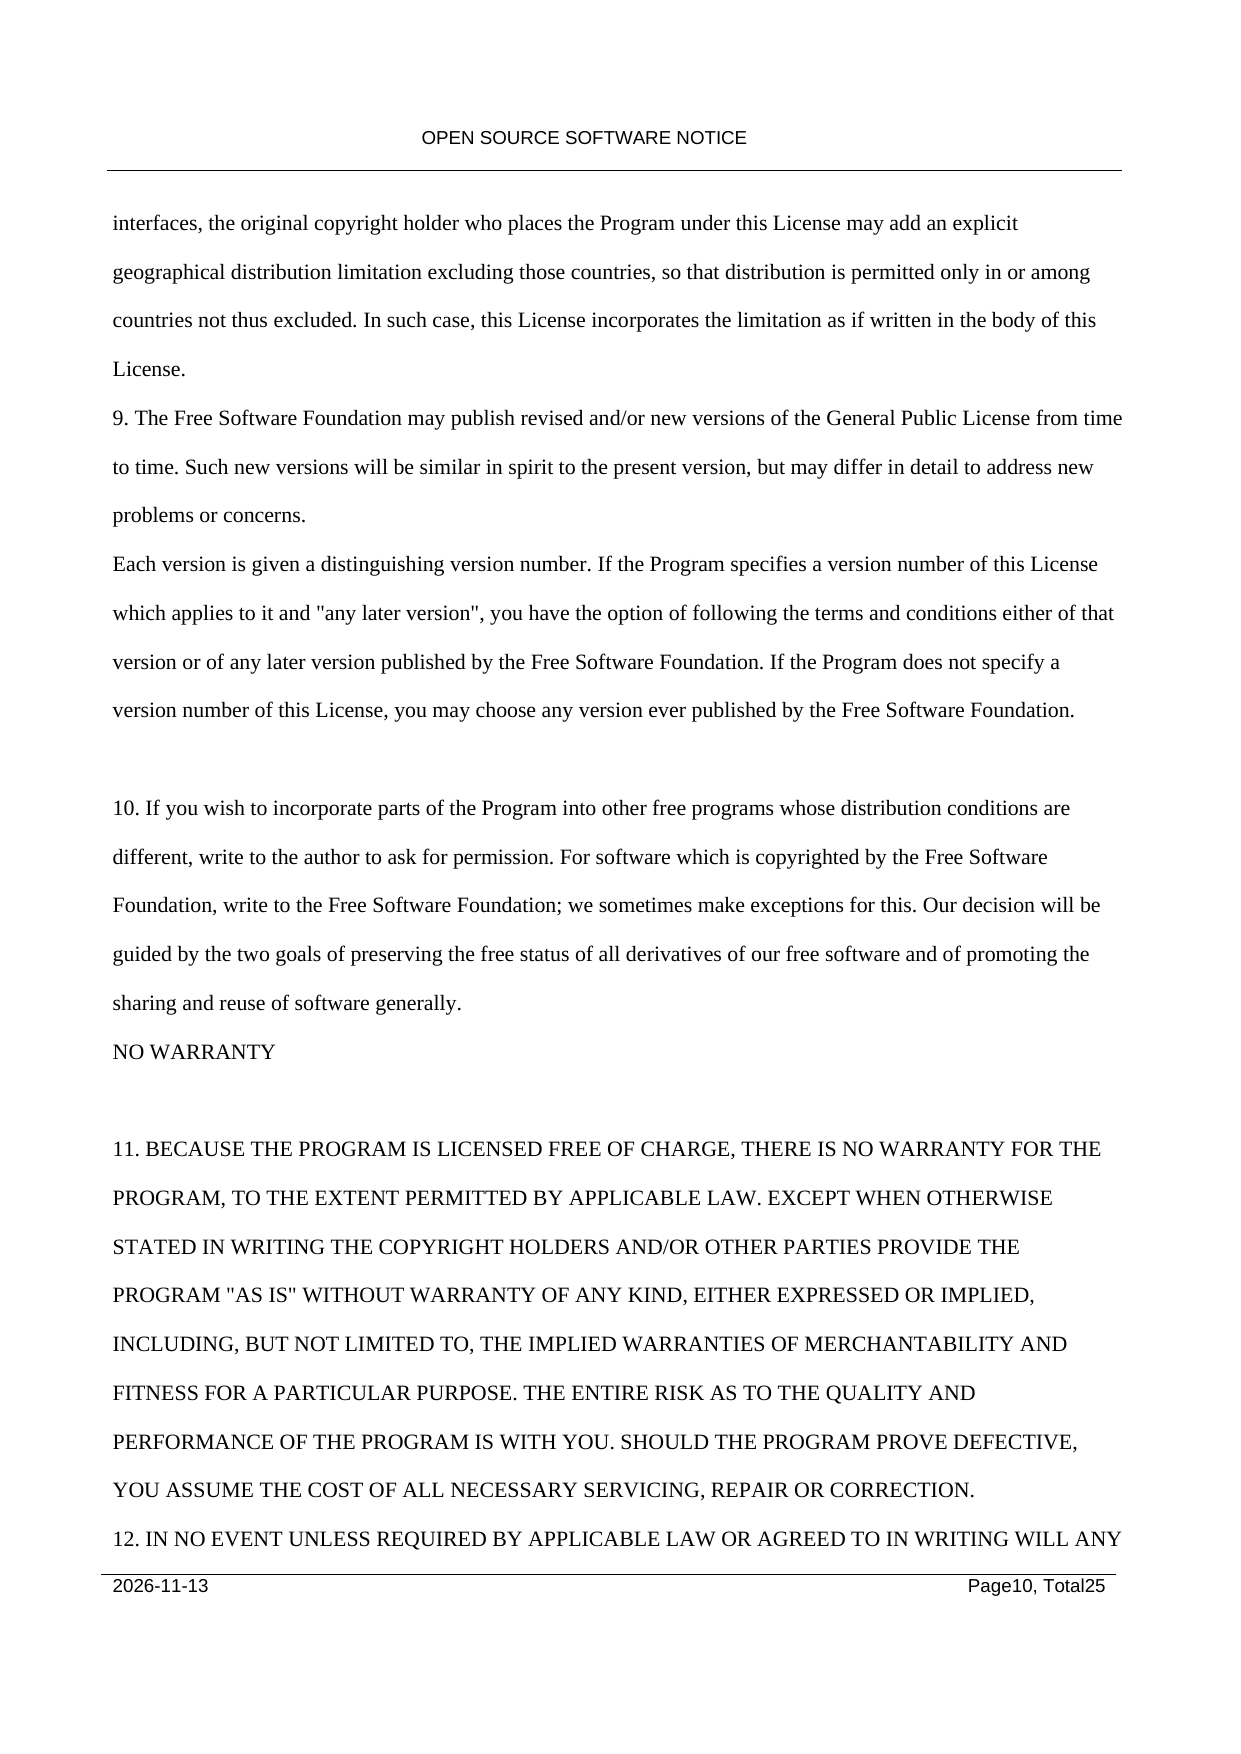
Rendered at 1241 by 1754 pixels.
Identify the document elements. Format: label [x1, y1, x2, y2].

text [112, 206, 1128, 1555]
